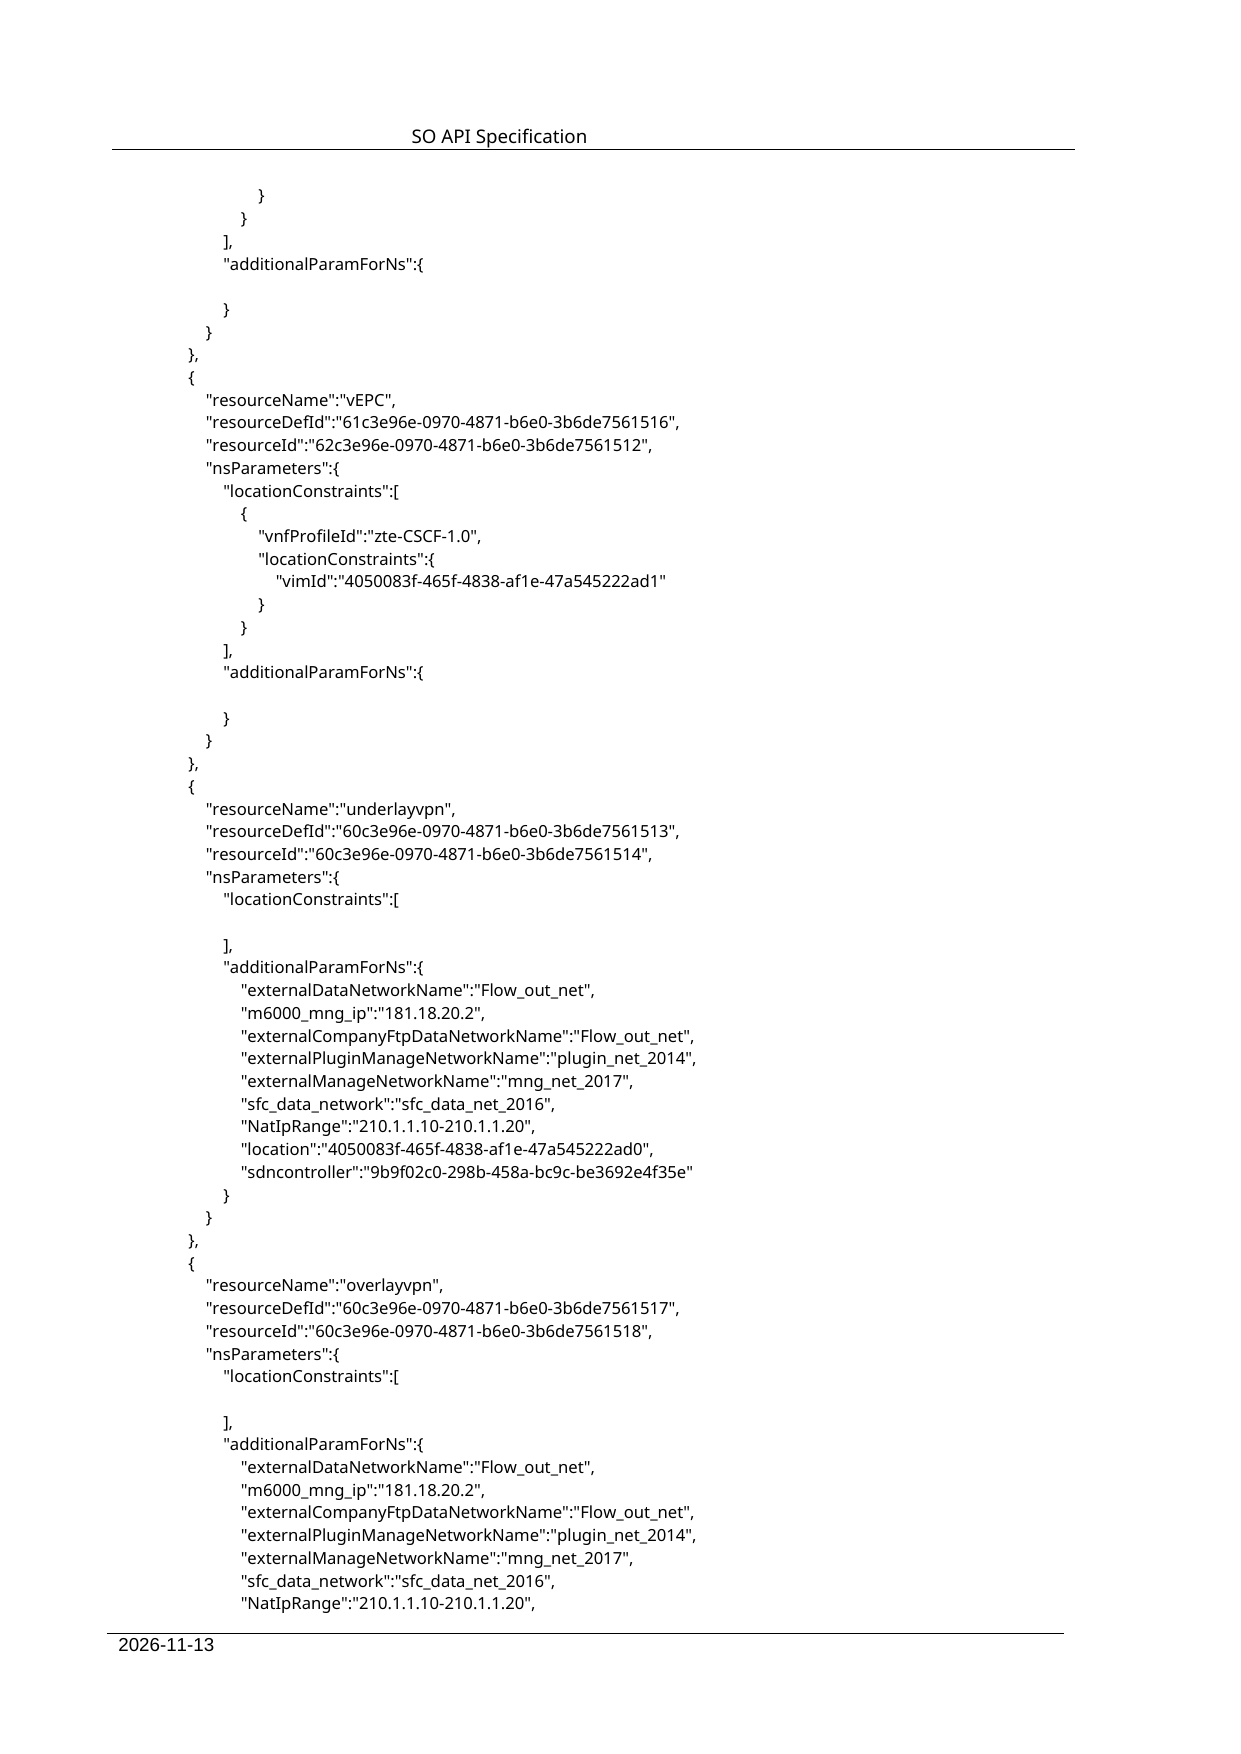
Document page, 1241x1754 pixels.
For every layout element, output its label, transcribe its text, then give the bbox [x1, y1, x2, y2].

text } [118, 593, 1090, 616]
text }, [118, 343, 1090, 366]
text "locationConstraints":[ [118, 1365, 1090, 1388]
text { [118, 502, 1090, 525]
text "externalCompanyFtpDataNetworkName":"Flow_out_net", [118, 1024, 1090, 1047]
text "NatIpRange":"210.1.1.10-210.1.1.20", [118, 1115, 1090, 1138]
text "resourceDefId":"60c3e96e-0970-4871-b6e0-3b6de7561513", [118, 820, 1090, 843]
text "locationConstraints":[ [118, 479, 1090, 502]
text { [118, 774, 1090, 797]
text "sfc_data_network":"sfc_data_net_2016", [118, 1092, 1090, 1115]
text "externalDataNetworkName":"Flow_out_net", [118, 1456, 1090, 1478]
text "m6000_mng_ip":"181.18.20.2", [118, 1002, 1090, 1024]
text "additionalParamForNs":{ [118, 956, 1090, 979]
text }, [118, 1229, 1090, 1251]
text "vnfProfileId":"zte-CSCF-1.0", [118, 525, 1090, 547]
text "nsParameters":{ [118, 457, 1090, 479]
text "location":"4050083f-465f-4838-af1e-47a545222ad0", [118, 1138, 1090, 1161]
text "additionalParamForNs":{ [118, 252, 1090, 275]
text } [118, 1183, 1090, 1206]
text } [118, 298, 1090, 320]
text }, [118, 752, 1090, 774]
text ], [118, 638, 1090, 661]
text "resourceId":"62c3e96e-0970-4871-b6e0-3b6de7561512", [118, 434, 1090, 457]
text { [118, 366, 1090, 388]
text "externalManageNetworkName":"mng_net_2017", [118, 1547, 1090, 1569]
text "externalDataNetworkName":"Flow_out_net", [118, 979, 1090, 1002]
text "externalPluginManageNetworkName":"plugin_net_2014", [118, 1524, 1090, 1547]
text "m6000_mng_ip":"181.18.20.2", [118, 1478, 1090, 1501]
text } [118, 706, 1090, 729]
text ], [118, 229, 1090, 252]
text "resourceId":"60c3e96e-0970-4871-b6e0-3b6de7561518", [118, 1319, 1090, 1342]
text "externalPluginManageNetworkName":"plugin_net_2014", [118, 1047, 1090, 1070]
text "resourceName":"underlayvpn", [118, 797, 1090, 820]
text "nsParameters":{ [118, 865, 1090, 888]
text "additionalParamForNs":{ [118, 1433, 1090, 1456]
text "additionalParamForNs":{ [118, 661, 1090, 684]
text } [118, 207, 1090, 229]
text { [118, 1251, 1090, 1274]
text "NatIpRange":"210.1.1.10-210.1.1.20", [118, 1592, 1090, 1615]
text "resourceName":"vEPC", [118, 388, 1090, 411]
text "resourceName":"overlayvpn", [118, 1274, 1090, 1297]
text "resourceId":"60c3e96e-0970-4871-b6e0-3b6de7561514", [118, 843, 1090, 865]
text "sfc_data_network":"sfc_data_net_2016", [118, 1569, 1090, 1592]
text } [118, 320, 1090, 343]
text } [118, 616, 1090, 638]
text "externalManageNetworkName":"mng_net_2017", [118, 1070, 1090, 1092]
text ], [118, 1410, 1090, 1433]
text "externalCompanyFtpDataNetworkName":"Flow_out_net", [118, 1501, 1090, 1524]
text "nsParameters":{ [118, 1342, 1090, 1365]
text "sdncontroller":"9b9f02c0-298b-458a-bc9c-be3692e4f35e" [118, 1161, 1090, 1183]
text } [118, 1206, 1090, 1229]
text } [118, 729, 1090, 752]
text "vimId":"4050083f-465f-4838-af1e-47a545222ad1" [118, 570, 1090, 593]
text "resourceDefId":"60c3e96e-0970-4871-b6e0-3b6de7561517", [118, 1297, 1090, 1319]
text ], [118, 933, 1090, 956]
text } [118, 184, 1090, 207]
text "locationConstraints":{ [118, 547, 1090, 570]
text "resourceDefId":"61c3e96e-0970-4871-b6e0-3b6de7561516", [118, 411, 1090, 434]
text "locationConstraints":[ [118, 888, 1090, 911]
